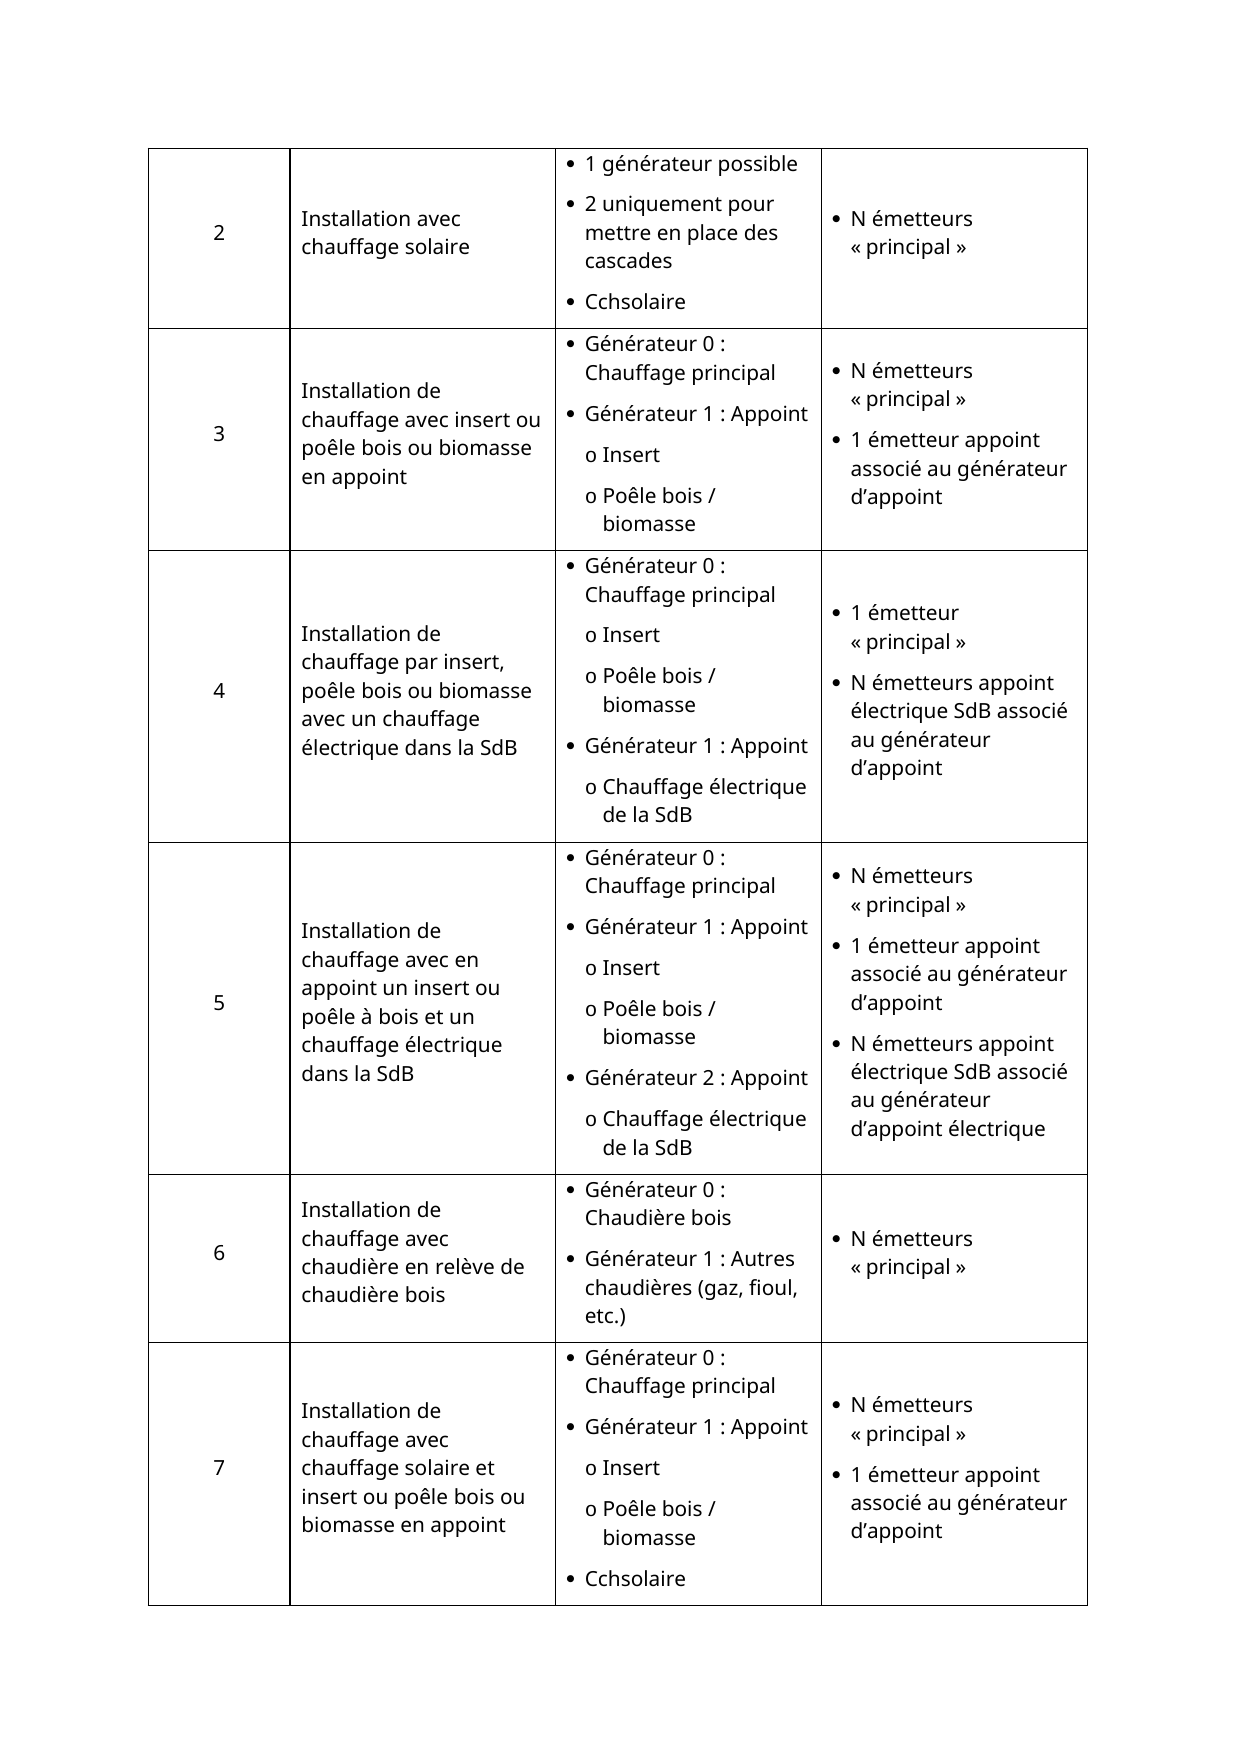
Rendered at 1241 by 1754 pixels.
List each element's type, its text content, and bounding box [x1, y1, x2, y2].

table_cell Installation de chauffage avec chauffage solaire et insert ou poêle bois ou biomasse en appoint [291, 1343, 555, 1605]
table_cell 1 émetteur « principal » N émetteurs appoint électrique SdB associé au générateur d’appoint [822, 551, 1087, 842]
table_cell 7 [149, 1343, 289, 1605]
table_cell N émetteurs « principal » 1 émetteur appoint associé au générateur d’appoint N émetteurs appoint électrique SdB associé au générateur d’appoint électrique [822, 843, 1087, 1174]
table_cell N émetteurs « principal » 1 émetteur appoint associé au générateur d’appoint [822, 329, 1087, 550]
table_cell 5 [149, 843, 289, 1174]
table_cell 1 générateur possible 2 uniquement pour mettre en place des cascades Cchsolaire [556, 149, 821, 328]
table_cell Générateur 0 : Chaudière bois Générateur 1 : Autres chaudières (gaz, fioul, etc.) [556, 1175, 821, 1342]
table_cell Générateur 0 : Chauffage principal Insert Poêle bois / biomasse Générateur 1 : Appoint Chauffage électrique de la SdB [556, 551, 821, 842]
table_cell Installation de chauffage avec chaudière en relève de chaudière bois [291, 1175, 555, 1342]
table_cell 3 [149, 329, 289, 550]
table_cell Installation de chauffage par insert, poêle bois ou biomasse avec un chauffage électrique dans la SdB [291, 551, 555, 842]
table_cell Générateur 0 : Chauffage principal Générateur 1 : Appoint Insert Poêle bois / biomasse Générateur 2 : Appoint Chauffage électrique de la SdB [556, 843, 821, 1174]
table_cell Installation de chauffage avec insert ou poêle bois ou biomasse en appoint [291, 329, 555, 550]
table_cell 2 [149, 149, 289, 328]
table_cell Générateur 0 : Chauffage principal Générateur 1 : Appoint Insert Poêle bois / biomasse Cchsolaire [556, 1343, 821, 1605]
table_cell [822, 149, 1087, 328]
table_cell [822, 1343, 1087, 1605]
table_cell Installation de chauffage avec en appoint un insert ou poêle à bois et un chauffage électrique dans la SdB [291, 843, 555, 1174]
table_cell Générateur 0 : Chauffage principal Générateur 1 : Appoint Insert Poêle bois / biomasse [556, 329, 821, 550]
table_cell Installation avec chauffage solaire [291, 149, 555, 328]
table_cell N émetteurs « principal » [822, 1175, 1087, 1342]
table_cell 4 [149, 551, 289, 842]
table_cell 6 [149, 1175, 289, 1342]
